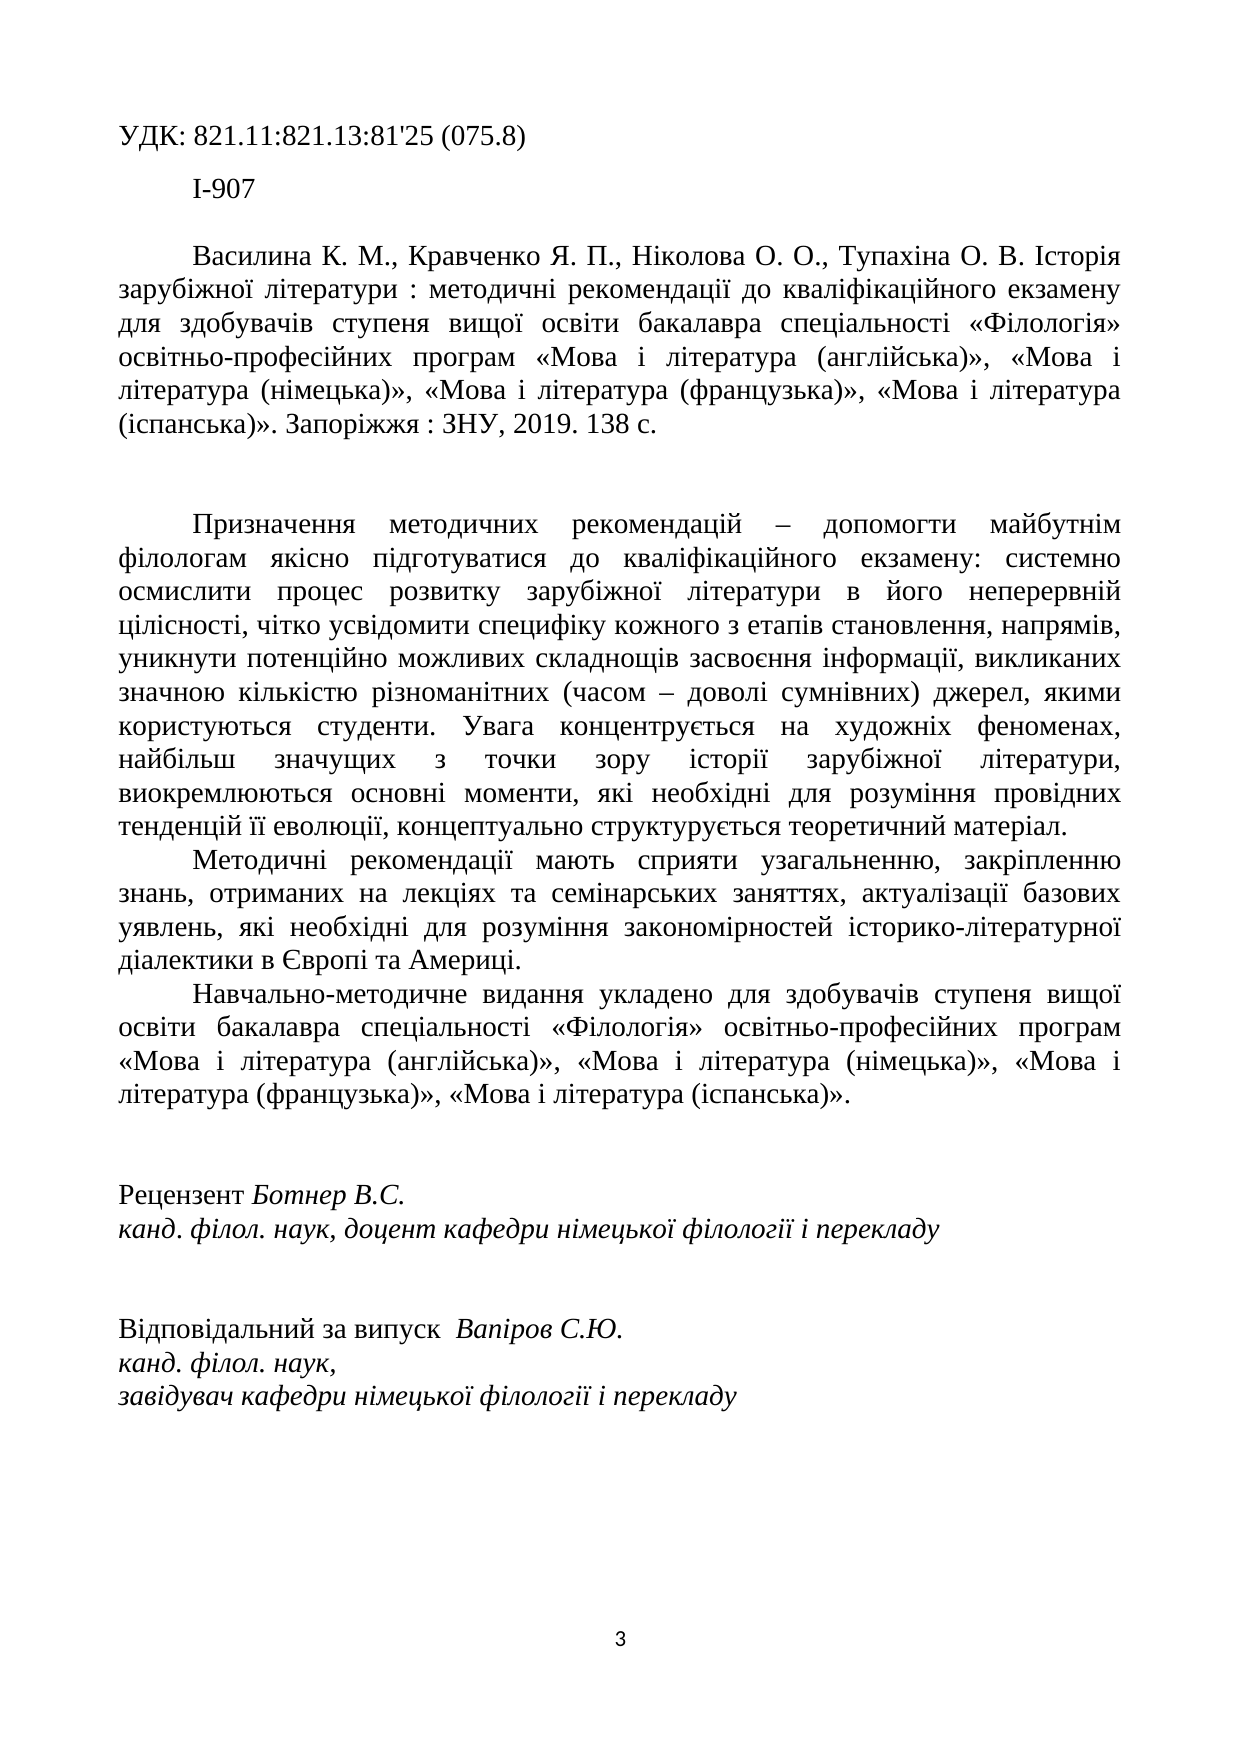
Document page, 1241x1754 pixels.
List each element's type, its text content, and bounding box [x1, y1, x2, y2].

text канд. філол. наук, [118, 1345, 1122, 1378]
text Призначення методичних рекомендацій – допомогти майбутнім філологам якісно підготуватися до кваліфікаційного екзамену: системно осмислити процес розвитку зарубіжної літератури в його неперервній цілісності, чітко усвідомити специфіку кожного з етапів становлення, напрямів, уникнути потенційно можливих складнощів засвоєння інформації, викликаних значною кількістю різноманітних (часом – доволі сумнівних) джерел, якими користуються студенти. Увага концентрується на художніх феноменах, найбільш значущих з точки зору історії зарубіжної літератури, виокремлюються основні моменти, які необхідні для розуміння провідних тенденцій її еволюції, концептуально структурується теоретичний матеріал. [118, 506, 1122, 842]
text Відповідальний за випуск Вапіров С.Ю. [118, 1311, 1122, 1345]
text Методичні рекомендації мають сприяти узагальненню, закріпленню знань, отриманих на лекціях та семінарських заняттях, актуалізації базових уявлень, які необхідні для розуміння закономірностей історико-літературної діалектики в Європі та Америці. [118, 842, 1122, 976]
text канд. філол. наук, доцент кафедри німецької філології і перекладу [118, 1211, 1122, 1244]
text Навчально-методичне видання укладено для здобувачів ступеня вищої освіти бакалавра спеціальності «Філологія» освітньо-професійних програм «Мова і література (англійська)», «Мова і література (німецька)», «Мова і література (французька)», «Мова і література (іспанська)». [118, 976, 1122, 1110]
text І-907 [118, 171, 1122, 204]
text Рецензент Ботнер В.С. [118, 1177, 1122, 1211]
text Василина К. М., Кравченко Я. П., Ніколова О. О., Тупахіна О. В. Історія зарубіжної літератури : методичні рекомендації до кваліфікаційного екзамену для здобувачів ступеня вищої освіти бакалавра спеціальності «Філологія» освітньо-професійних програм «Мова і література (англійська)», «Мова і література (німецька)», «Мова і література (французька)», «Мова і література (іспанська)». Запоріжжя : ЗНУ, 2019. 138 с. [118, 238, 1122, 439]
text завідувач кафедри німецької філології і перекладу [118, 1378, 1122, 1412]
